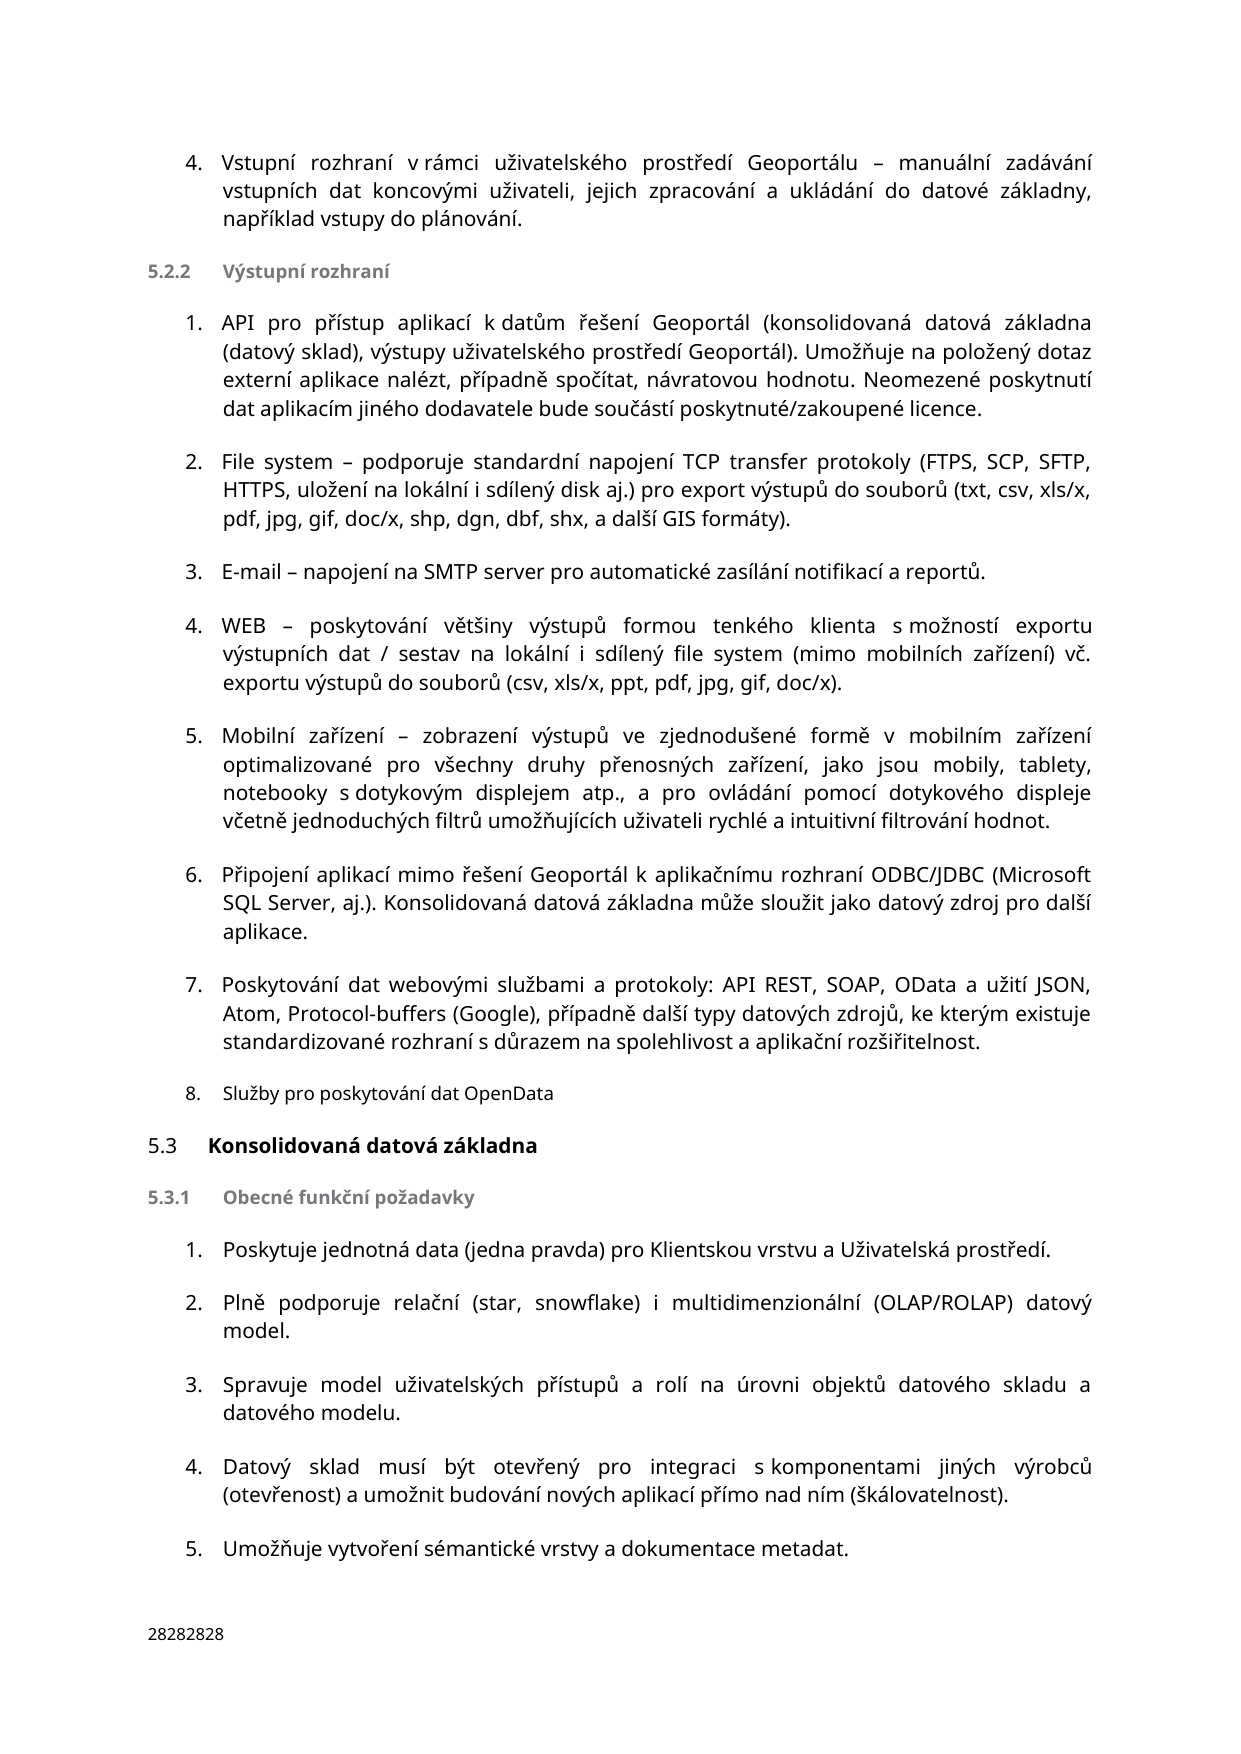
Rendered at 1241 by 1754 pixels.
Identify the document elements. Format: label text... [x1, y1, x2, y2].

list Mobilní zařízení – zobrazení výstupů ve zjednodušené formě v mobilním zařízení optimalizované pro všechny druhy přenosných zařízení, jako jsou mobily, tablety, notebooky s dotykovým displejem atp., a pro ovládání pomocí dotykového displeje včetně jednoduchých filtrů umožňujících uživateli rychlé a intuitivní filtrování hodnot. [185, 721, 1093, 835]
list Datový sklad musí být otevřený pro integraci s komponentami jiných výrobců (otevřenost) a umožnit budování nových aplikací přímo nad ním (škálovatelnost). [185, 1452, 1093, 1509]
list Vstupní rozhraní v rámci uživatelského prostředí Geoportálu – manuální zadávání vstupních dat koncovými uživateli, jejich zpracování a ukládání do datové základny, například vstupy do plánování. [185, 148, 1093, 233]
list Umožňuje vytvoření sémantické vrstvy a dokumentace metadat. [185, 1534, 1093, 1562]
subtitle Výstupní rozhraní [148, 258, 1093, 283]
list Připojení aplikací mimo řešení Geoportál k aplikačnímu rozhraní ODBC/JDBC (Microsoft SQL Server, aj.). Konsolidovaná datová základna může sloužit jako datový zdroj pro další aplikace. [185, 860, 1093, 945]
list E-mail – napojení na SMTP server pro automatické zasílání notifikací a reportů. [185, 557, 1093, 586]
list API pro přístup aplikací k datům řešení Geoportál (konsolidovaná datová základna (datový sklad), výstupy uživatelského prostředí Geoportál). Umožňuje na položený dotaz externí aplikace nalézt, případně spočítat, návratovou hodnotu. Neomezené poskytnutí dat aplikacím jiného dodavatele bude součástí poskytnuté/zakoupené licence. [185, 308, 1093, 422]
list File system – podporuje standardní napojení TCP transfer protokoly (FTPS, SCP, SFTP, HTTPS, uložení na lokální i sdílený disk aj.) pro export výstupů do souborů (txt, csv, xls/x, pdf, jpg, gif, doc/x, shp, dgn, dbf, shx, a další GIS formáty). [185, 447, 1093, 532]
list Plně podporuje relační (star, snowflake) i multidimenzionální (OLAP/ROLAP) datový model. [185, 1288, 1093, 1345]
list Poskytování dat webovými službami a protokoly: API REST, SOAP, OData a užití JSON, Atom, Protocol-buffers (Google), případně další typy datových zdrojů, ke kterým existuje standardizované rozhraní s důrazem na spolehlivost a aplikační rozšiřitelnost. [185, 970, 1093, 1056]
list Služby pro poskytování dat OpenData [185, 1081, 1093, 1106]
list Poskytuje jednotná data (jedna pravda) pro Klientskou vrstvu a Uživatelská prostředí. [185, 1235, 1093, 1263]
list WEB – poskytování většiny výstupů formou tenkého klienta s možností exportu výstupních dat / sestav na lokální i sdílený file system (mimo mobilních zařízení) vč. exportu výstupů do souborů (csv, xls/x, ppt, pdf, jpg, gif, doc/x). [185, 611, 1093, 696]
subtitle Konsolidovaná datová základna [148, 1131, 1093, 1159]
list Spravuje model uživatelských přístupů a rolí na úrovni objektů datového skladu a datového modelu. [185, 1370, 1093, 1427]
subtitle Obecné funkční požadavky [148, 1184, 1093, 1210]
